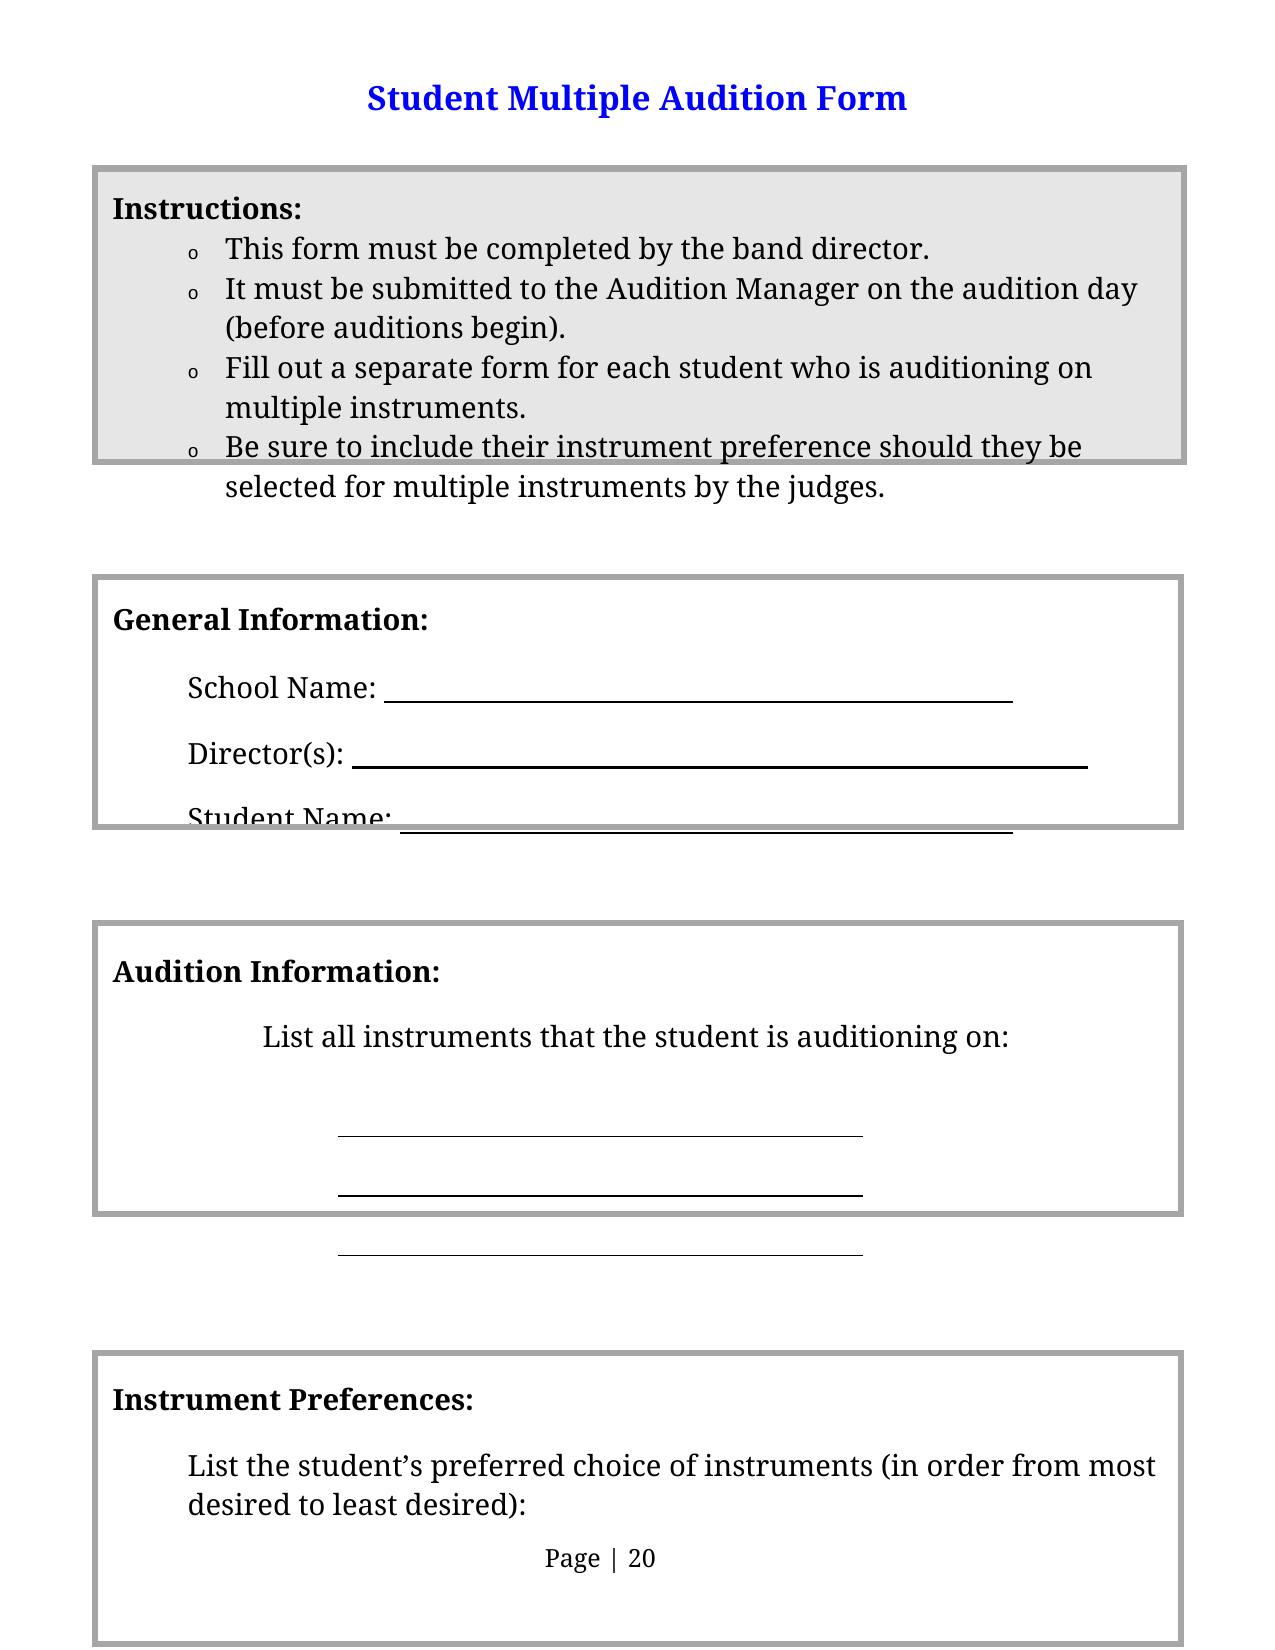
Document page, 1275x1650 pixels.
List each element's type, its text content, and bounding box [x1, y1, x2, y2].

list Be sure to include their instrument preference should they be selected for multiple instruments by the judges. [187, 427, 1162, 506]
text Instructions: [112, 188, 1162, 228]
text List all instruments that the student is auditioning on: [187, 1017, 1162, 1056]
text School Name: [187, 668, 1162, 707]
text Instrument Preferences: [112, 1379, 1162, 1419]
list Fill out a separate form for each student who is auditioning on multiple instruments. [187, 347, 1162, 427]
text Director(s): [187, 733, 1162, 773]
list It must be submitted to the Audition Manager on the audition day (before auditions begin). [187, 268, 1162, 347]
text Audition Information: [112, 951, 1162, 991]
text List the student’s preferred choice of instruments (in order from most desired to least desired): [187, 1445, 1162, 1524]
text Student Name: [187, 798, 1162, 824]
text General Information: [112, 600, 1162, 639]
subtitle Student Multiple Audition Form [112, 75, 1162, 120]
list This form must be completed by the band director. [187, 228, 1162, 268]
